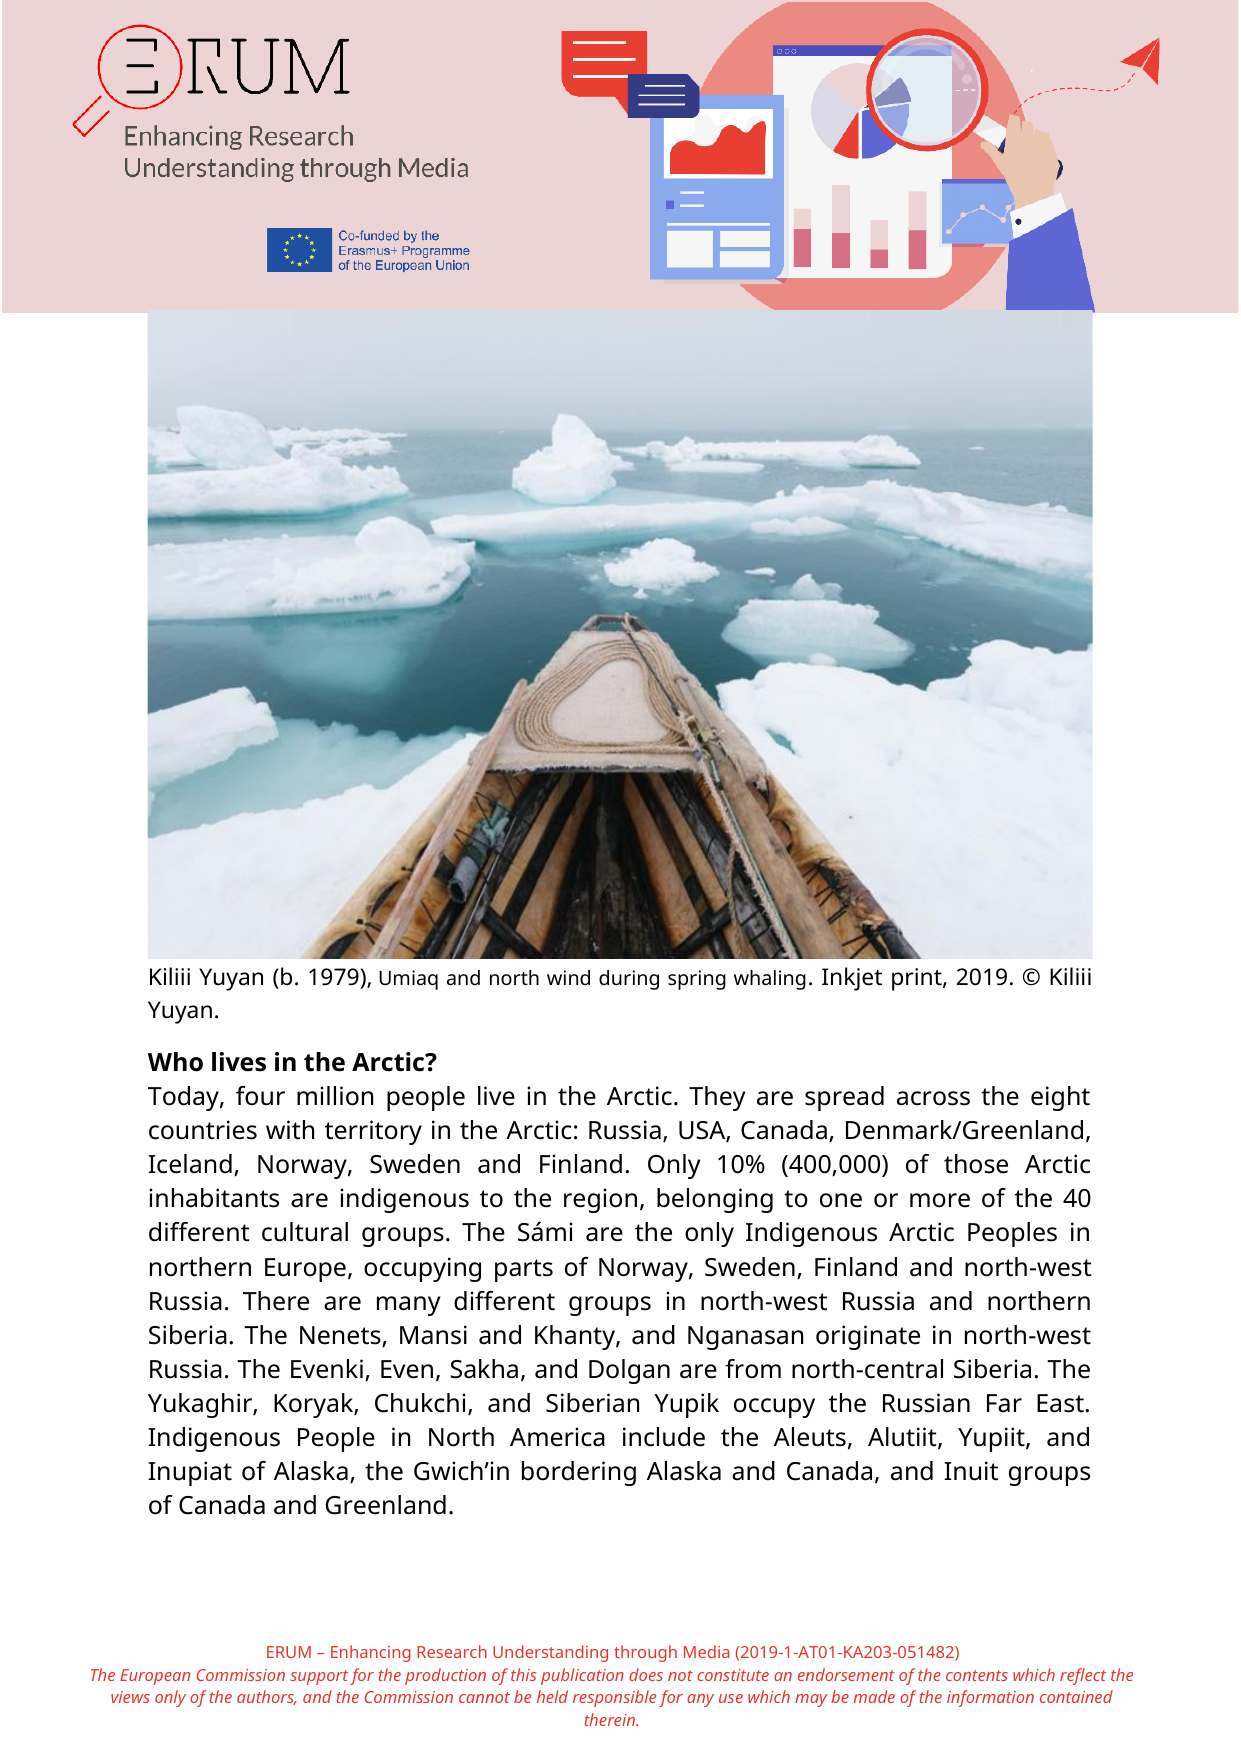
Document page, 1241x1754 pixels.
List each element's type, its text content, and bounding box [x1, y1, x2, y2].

text Kiliii Yuyan (b. 1979), Umiaq and north wind during spring whaling. Inkjet print, 2019. © Kiliii Yuyan. [148, 959, 1093, 1026]
picture [0, 0, 1241, 959]
subtitle Who lives in the Arctic? [148, 1045, 1093, 1079]
text Today, four million people live in the Arctic. They are spread across the eight countries with territory in the Arctic: Russia, USA, Canada, Denmark/Greenland, Iceland, Norway, Sweden and Finland. Only 10% (400,000) of those Arctic inhabitants are indigenous to the region, belonging to one or more of the 40 different cultural groups. The Sámi are the only Indigenous Arctic Peoples in northern Europe, occupying parts of Norway, Sweden, Finland and north-west Russia. There are many different groups in north-west Russia and northern Siberia. The Nenets, Mansi and Khanty, and Nganasan originate in north-west Russia. The Evenki, Even, Sakha, and Dolgan are from north-central Siberia. The Yukaghir, Koryak, Chukchi, and Siberian Yupik occupy the Russian Far East. Indigenous People in North America include the Aleuts, Alutiit, Yupiit, and Inupiat of Alaska, the Gwich’in bordering Alaska and Canada, and Inuit groups of Canada and Greenland. [148, 1079, 1093, 1522]
